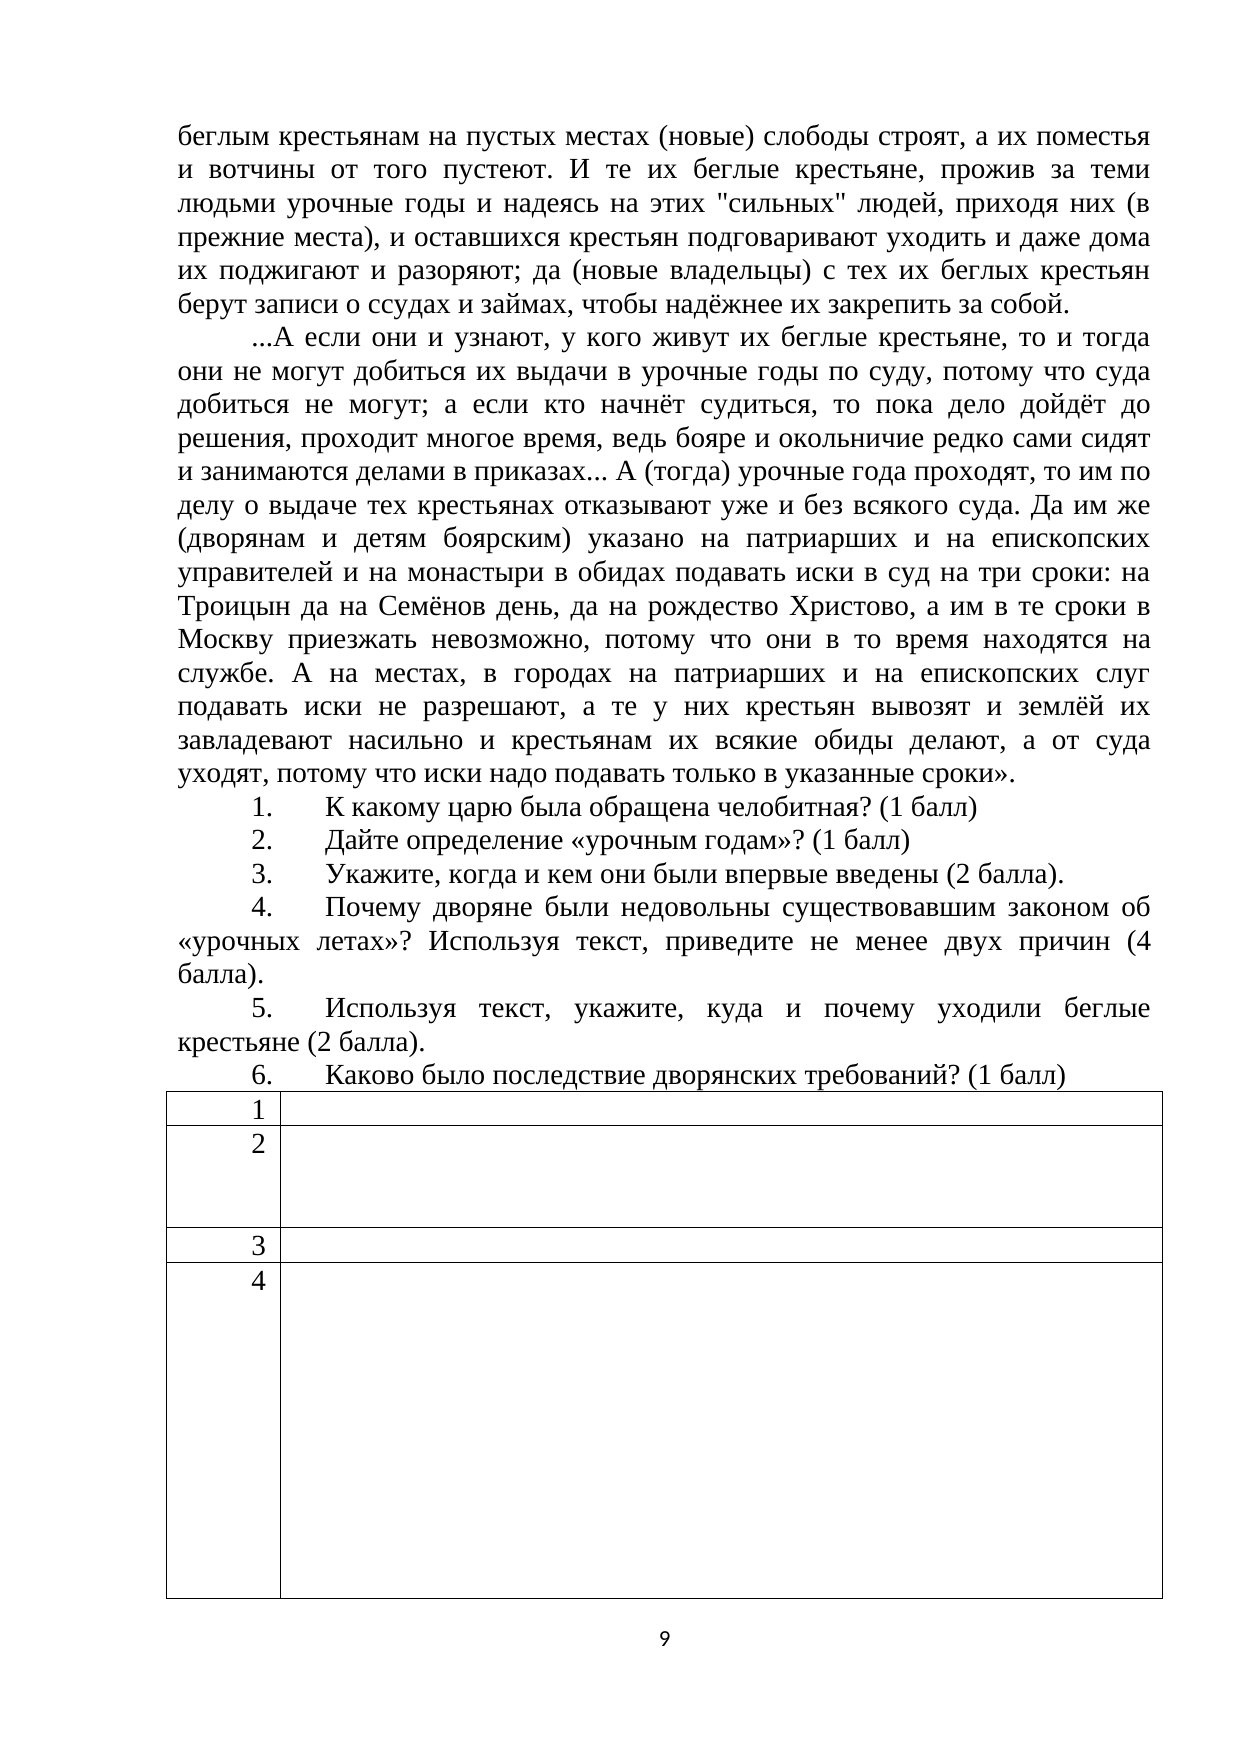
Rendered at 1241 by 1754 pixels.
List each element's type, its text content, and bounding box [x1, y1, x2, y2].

list Каково было последствие дворянских требований? (1 балл) [177, 1057, 1152, 1091]
table_cell 4 [167, 1263, 280, 1598]
table_cell [281, 1228, 1162, 1262]
table_cell 3 [167, 1228, 280, 1262]
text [177, 118, 1152, 319]
list Укажите, когда и кем они были впервые введены (2 балла). [177, 856, 1152, 889]
list Почему дворяне были недовольны существовавшим законом об «урочных летах»? Используя текст, приведите не менее двух причин (4 балла). [177, 889, 1152, 990]
table_cell [281, 1263, 1162, 1598]
table_header 1 [167, 1092, 280, 1125]
text ...А если они и узнают, у кого живут их беглые крестьяне, то и тогда они не могут добиться их выдачи в урочные годы по суду, потому что суда добиться не могут; а если кто начнёт судиться, то пока дело дойдёт до решения, проходит многое время, ведь бояре и окольничие редко сами сидят и занимаются делами в приказах... А (тогда) урочные года проходят, то им по делу о выдаче тех крестьянах отказывают уже и без всякого суда. Да им же (дворянам и детям боярским) указано на патриарших и на епископских управителей и на монастыри в обидах подавать иски в суд на три сроки: на Троицын да на Семёнов день, да на рождество Христово, а им в те сроки в Москву приезжать невозможно, потому что они в то время находятся на службе. А на местах, в городах на патриарших и на епископских слуг подавать иски не разрешают, а те у них крестьян вывозят и землёй их завладевают насильно и крестьянам их всякие обиды делают, а от суда уходят, потому что иски надо подавать только в указанные сроки». [177, 319, 1152, 789]
table_header [281, 1092, 1162, 1125]
list Используя текст, укажите, куда и почему уходили беглые крестьяне (2 балла). [177, 990, 1152, 1057]
table_cell [281, 1126, 1162, 1227]
list Дайте определение «урочным годам»? (1 балл) [177, 822, 1152, 856]
list К какому царю была обращена челобитная? (1 балл) [177, 789, 1152, 822]
table_cell 2 [167, 1126, 280, 1227]
